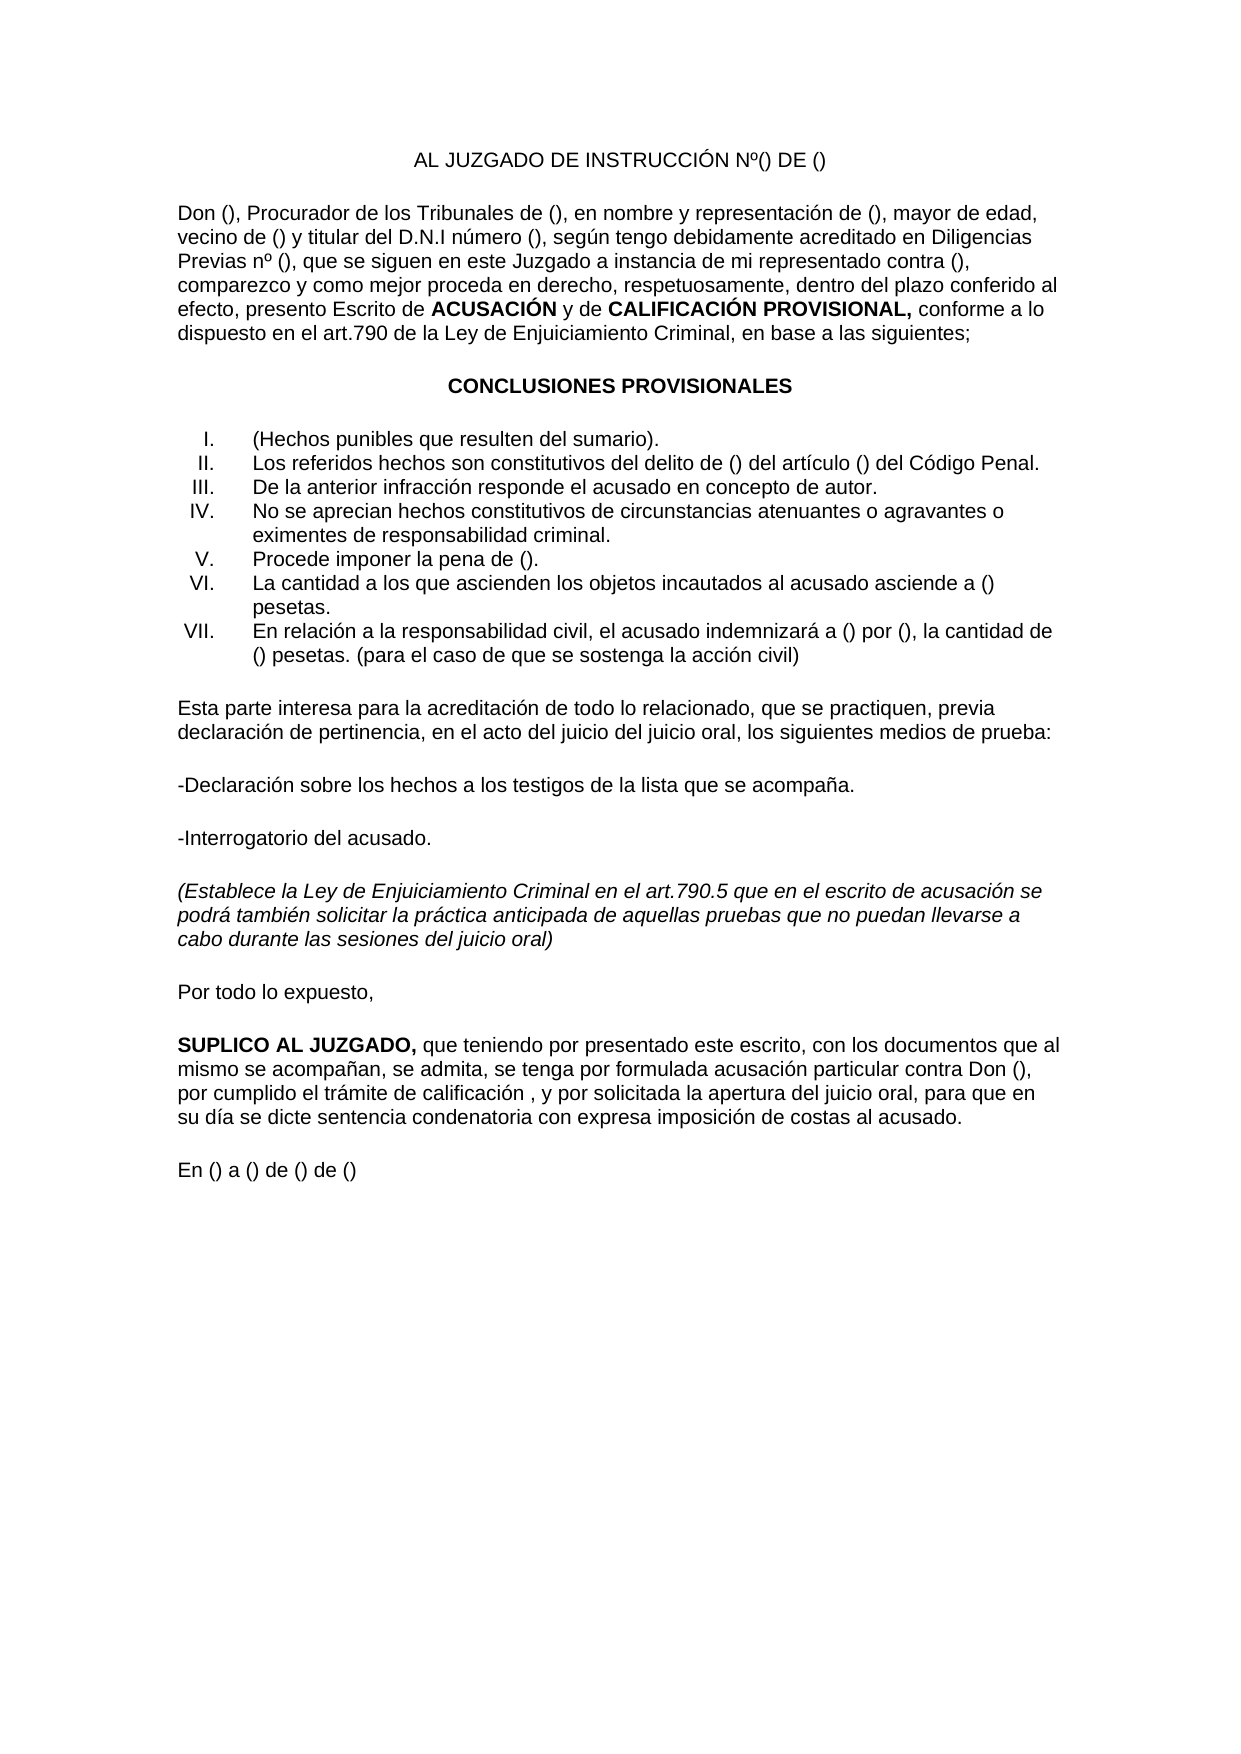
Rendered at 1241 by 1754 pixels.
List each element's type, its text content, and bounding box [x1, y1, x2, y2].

text (Establece la Ley de Enjuiciamiento Criminal en el art.790.5 que en el escrito de acusación se podrá también solicitar la práctica anticipada de aquellas pruebas que no puedan llevarse a cabo durante las sesiones del juicio oral) [177, 879, 1063, 951]
list De la anterior infracción responde el acusado en concepto de autor. [215, 475, 1063, 499]
text -Declaración sobre los hechos a los testigos de la lista que se acompaña. [177, 773, 1063, 797]
list (Hechos punibles que resulten del sumario). [215, 427, 1063, 451]
text En () a () de () de () [177, 1158, 1063, 1182]
list Procede imponer la pena de (). [215, 547, 1063, 571]
text -Interrogatorio del acusado. [177, 826, 1063, 850]
list La cantidad a los que ascienden los objetos incautados al acusado asciende a () pesetas. [215, 571, 1063, 618]
text Esta parte interesa para la acreditación de todo lo relacionado, que se practiquen, previa declaración de pertinencia, en el acto del juicio del juicio oral, los siguientes medios de prueba: [177, 696, 1063, 743]
list En relación a la responsabilidad civil, el acusado indemnizará a () por (), la cantidad de () pesetas. (para el caso de que se sostenga la acción civil) [215, 618, 1063, 666]
text Por todo lo expuesto, [177, 980, 1063, 1004]
list No se aprecian hechos constitutivos de circunstancias atenuantes o agravantes o eximentes de responsabilidad criminal. [215, 499, 1063, 547]
list Los referidos hechos son constitutivos del delito de () del artículo () del Código Penal. [215, 451, 1063, 475]
text CONCLUSIONES PROVISIONALES [177, 374, 1063, 398]
text SUPLICO AL JUZGADO, que teniendo por presentado este escrito, con los documentos que al mismo se acompañan, se admita, se tenga por formulada acusación particular contra Don (), por cumplido el trámite de calificación , y por solicitada la apertura del juicio oral, para que en su día se dicte sentencia condenatoria con expresa imposición de costas al acusado. [177, 1033, 1063, 1129]
text AL JUZGADO DE INSTRUCCIÓN Nº() DE () [177, 148, 1063, 172]
text Don (), Procurador de los Tribunales de (), en nombre y representación de (), mayor de edad, vecino de () y titular del D.N.I número (), según tengo debidamente acreditado en Diligencias Previas nº (), que se siguen en este Juzgado a instancia de mi representado contra (), comparezco y como mejor proceda en derecho, respetuosamente, dentro del plazo conferido al efecto, presento Escrito de ACUSACIÓN y de CALIFICACIÓN PROVISIONAL, conforme a lo dispuesto en el art.790 de la Ley de Enjuiciamiento Criminal, en base a las siguientes; [177, 201, 1063, 344]
